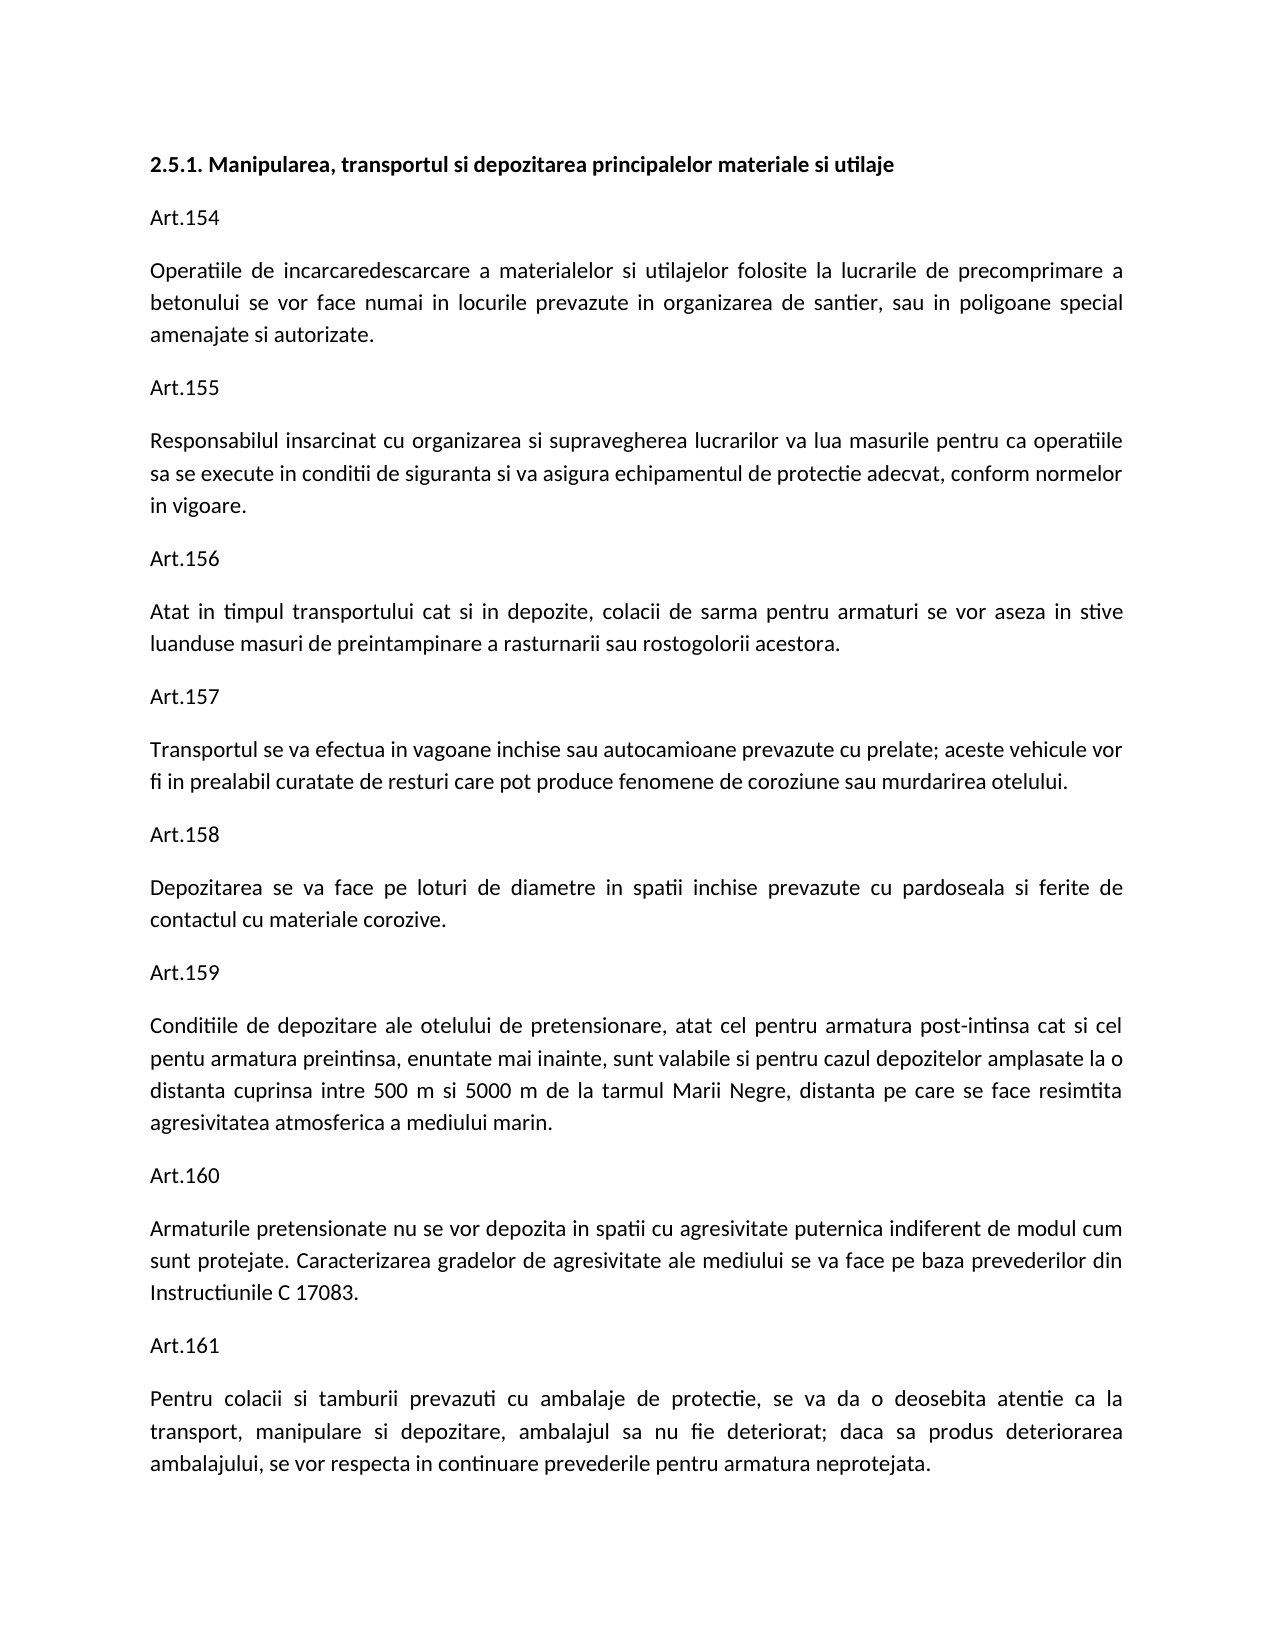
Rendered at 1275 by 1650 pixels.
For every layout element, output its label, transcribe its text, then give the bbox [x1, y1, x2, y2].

text Operatiile de incarcaredescarcare a materialelor si utilajelor folosite la lucrarile de precomprimare a betonului se vor face numai in locurile prevazute in organizarea de santier, sau in poligoane special amenajate si autorizate. [150, 256, 1125, 348]
text Art.158 [150, 820, 1125, 848]
text 2.5.1. Manipularea, transportul si depozitarea principalelor materiale si utilaje [150, 150, 1125, 178]
text Responsabilul insarcinat cu organizarea si supravegherea lucrarilor va lua masurile pentru ca operatiile sa se execute in conditii de siguranta si va asigura echipamentul de protectie adecvat, conform normelor in vigoare. [150, 426, 1125, 519]
text Art.154 [150, 203, 1125, 231]
text Transportul se va efectua in vagoane inchise sau autocamioane prevazute cu prelate; aceste vehicule vor fi in prealabil curatate de resturi care pot produce fenomene de coroziune sau murdarirea otelului. [150, 735, 1125, 795]
text Art.156 [150, 544, 1125, 572]
text Atat in timpul transportului cat si in depozite, colacii de sarma pentru armaturi se vor aseza in stive luanduse masuri de preintampinare a rasturnarii sau rostogolorii acestora. [150, 597, 1125, 657]
text Art.160 [150, 1161, 1125, 1189]
text Depozitarea se va face pe loturi de diametre in spatii inchise prevazute cu pardoseala si ferite de contactul cu materiale corozive. [150, 873, 1125, 933]
text Conditiile de depozitare ale otelului de pretensionare, atat cel pentru armatura post-intinsa cat si cel pentu armatura preintinsa, enuntate mai inainte, sunt valabile si pentru cazul depozitelor amplasate la o distanta cuprinsa intre 500 m si 5000 m de la tarmul Marii Negre, distanta pe care se face resimtita agresivitatea atmosferica a mediului marin. [150, 1012, 1125, 1136]
text Art.161 [150, 1332, 1125, 1359]
text Armaturile pretensionate nu se vor depozita in spatii cu agresivitate puternica indiferent de modul cum sunt protejate. Caracterizarea gradelor de agresivitate ale mediului se va face pe baza prevederilor din Instructiunile C 17083. [150, 1214, 1125, 1307]
text Art.155 [150, 373, 1125, 401]
text Pentru colacii si tamburii prevazuti cu ambalaje de protectie, se va da o deosebita atentie ca la transport, manipulare si depozitare, ambalajul sa nu fie deteriorat; daca sa produs deteriorarea ambalajului, se vor respecta in continuare prevederile pentru armatura neprotejata. [150, 1384, 1125, 1477]
text Art.157 [150, 682, 1125, 710]
text Art.159 [150, 958, 1125, 987]
